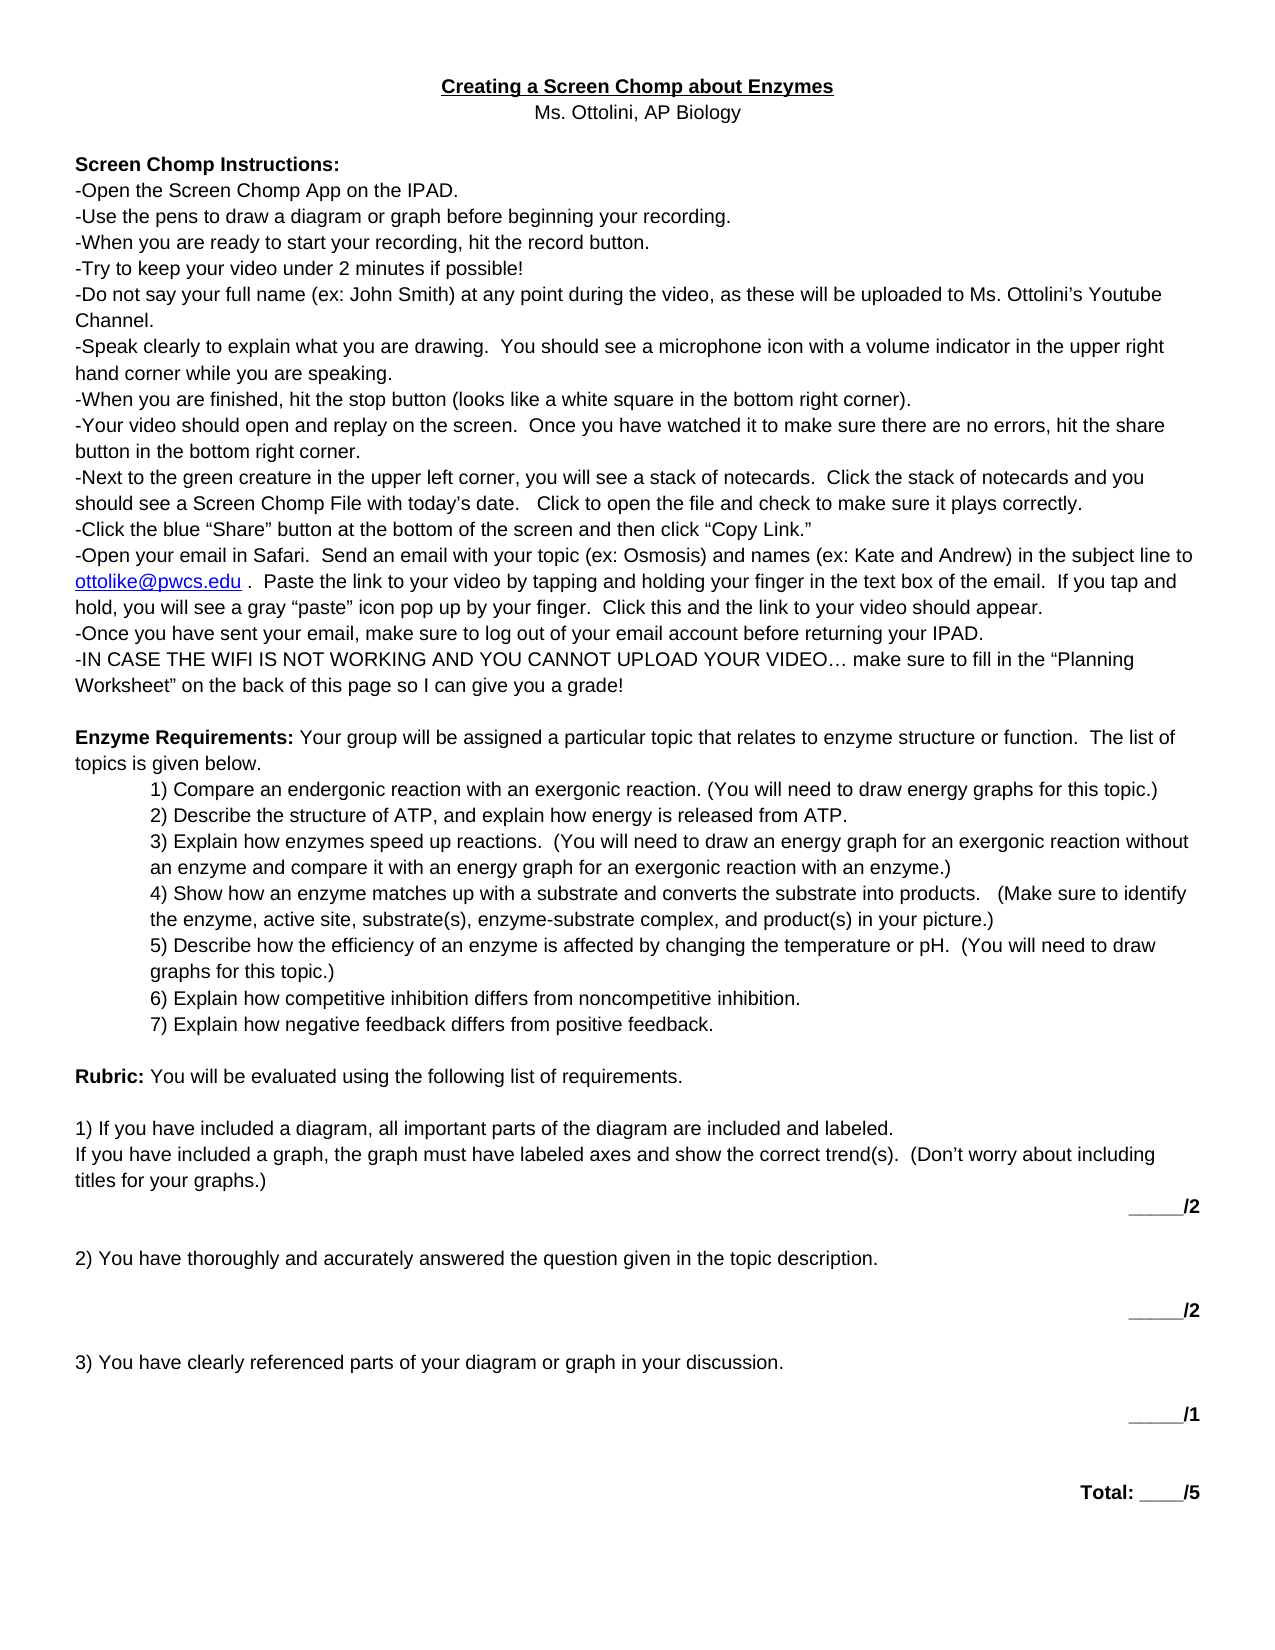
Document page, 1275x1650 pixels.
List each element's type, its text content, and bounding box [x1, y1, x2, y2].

text If you have included a graph, the graph must have labeled axes and show the correct trend(s). (Don’t worry about including titles for your graphs.) [75, 1143, 1200, 1191]
text 3) Explain how enzymes speed up reactions. (You will need to draw an energy graph for an exergonic reaction without an enzyme and compare it with an energy graph for an exergonic reaction with an enzyme.) [150, 830, 1200, 879]
text 2) Describe the structure of ATP, and explain how energy is released from ATP. [150, 804, 1200, 827]
text 3) You have clearly referenced parts of your diagram or graph in your discussion. [75, 1351, 1200, 1374]
text 1) Compare an endergonic reaction with an exergonic reaction. (You will need to draw energy graphs for this topic.) [150, 778, 1200, 801]
text 1) If you have included a diagram, all important parts of the diagram are included and labeled. [75, 1117, 1200, 1139]
text Ms. Ottolini, AP Biology [75, 101, 1200, 124]
text Screen Chomp Instructions: [75, 153, 1200, 176]
text 5) Describe how the efficiency of an enzyme is affected by changing the temperature or pH. (You will need to draw graphs for this topic.) [150, 934, 1200, 983]
text Enzyme Requirements: Your group will be assigned a particular topic that relates to enzyme structure or function. The list of topics is given below. [75, 726, 1200, 775]
text -Speak clearly to explain what you are drawing. You should see a microphone icon with a volume indicator in the upper right hand corner while you are speaking. [75, 335, 1200, 384]
text -Next to the green creature in the upper left corner, you will see a stack of notecards. Click the stack of notecards and you should see a Screen Chomp File with today’s date. Click to open the file and check to make sure it plays correctly. [75, 466, 1200, 514]
text _____/1 [75, 1403, 1200, 1426]
text _____/2 [75, 1299, 1200, 1322]
text Creating a Screen Chomp about Enzymes [75, 75, 1200, 98]
text -Try to keep your video under 2 minutes if possible! [75, 257, 1200, 280]
text -Open the Screen Chomp App on the IPAD. [75, 179, 1200, 202]
text _____/2 [75, 1195, 1200, 1217]
text Rubric: You will be evaluated using the following list of requirements. [75, 1064, 1200, 1087]
text -Use the pens to draw a diagram or graph before beginning your recording. [75, 205, 1200, 228]
text 6) Explain how competitive inhibition differs from noncompetitive inhibition. [150, 986, 1200, 1009]
text -Do not say your full name (ex: John Smith) at any point during the video, as these will be uploaded to Ms. Ottolini’s Youtube Channel. [75, 283, 1200, 332]
text -Your video should open and replay on the screen. Once you have watched it to make sure there are no errors, hit the share button in the bottom right corner. [75, 413, 1200, 462]
text -When you are finished, hit the stop button (looks like a white square in the bottom right corner). [75, 387, 1200, 410]
text 2) You have thoroughly and accurately answered the question given in the topic description. [75, 1247, 1200, 1269]
text -Click the blue “Share” button at the bottom of the screen and then click “Copy Link.” [75, 518, 1200, 540]
text -Open your email in Safari. Send an email with your topic (ex: Osmosis) and names (ex: Kate and Andrew) in the subject line to ottolike@pwcs.edu . Paste the link to your video by tapping and holding your finger in the text box of the email. If you tap and hold, you will see a gray “paste” icon pop up by your finger. Click this and the link to your video should appear. [75, 544, 1200, 618]
text 4) Show how an enzyme matches up with a substrate and converts the substrate into products. (Make sure to identify the enzyme, active site, substrate(s), enzyme-substrate complex, and product(s) in your picture.) [150, 882, 1200, 931]
text Total: ____/5 [75, 1481, 1200, 1504]
text 7) Explain how negative feedback differs from positive feedback. [150, 1012, 1200, 1035]
text -IN CASE THE WIFI IS NOT WORKING AND YOU CANNOT UPLOAD YOUR VIDEO… make sure to fill in the “Planning Worksheet” on the back of this page so I can give you a grade! [75, 648, 1200, 697]
text -When you are ready to start your recording, hit the record button. [75, 231, 1200, 254]
text -Once you have sent your email, make sure to log out of your email account before returning your IPAD. [75, 622, 1200, 644]
